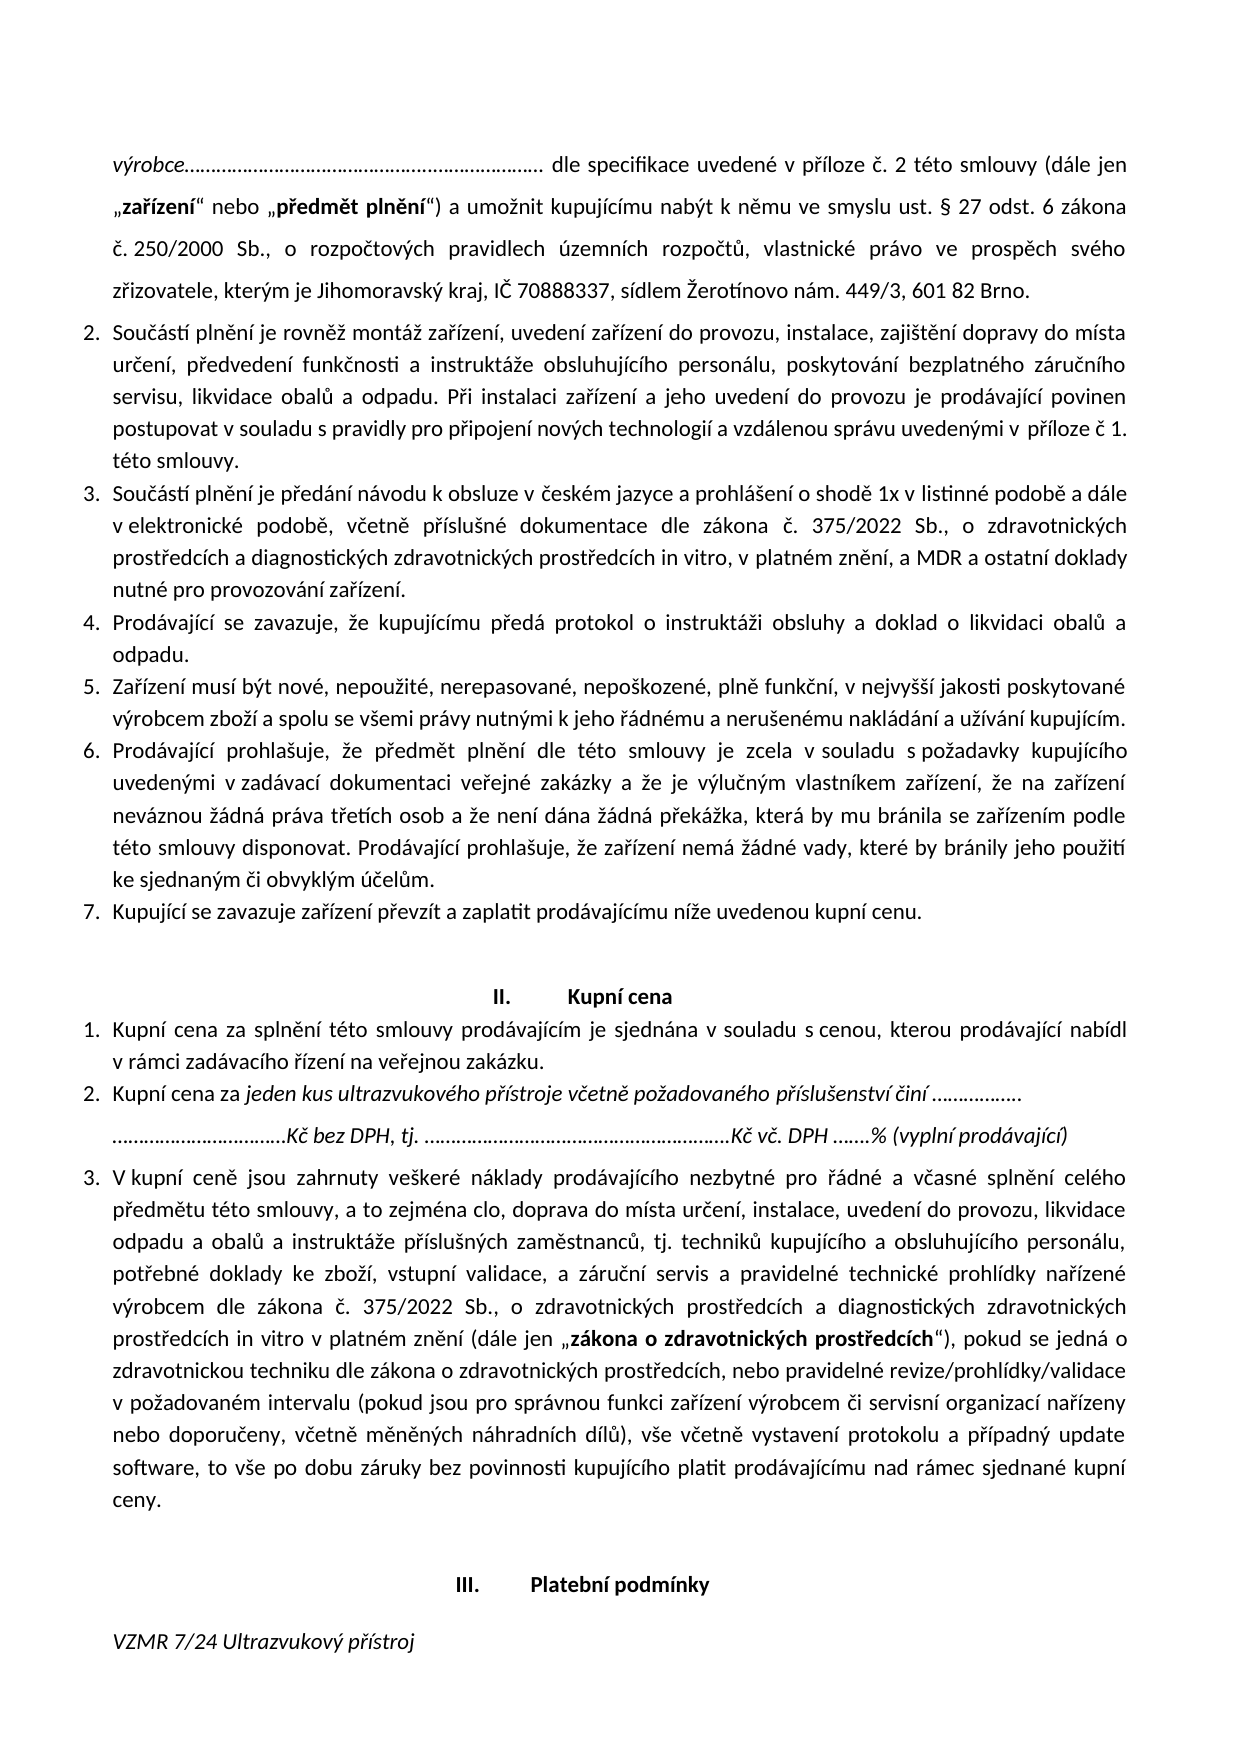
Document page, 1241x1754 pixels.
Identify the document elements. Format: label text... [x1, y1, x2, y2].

list Kupní cena za splnění této smlouvy prodávajícím je sjednána v souladu s cenou, kterou prodávající nabídl v rámci zadávacího řízení na veřejnou zakázku. [83, 1015, 1128, 1075]
list Součástí plnění je předání návodu k obsluze v českém jazyce a prohlášení o shodě 1x v listinné podobě a dále v elektronické podobě, včetně příslušné dokumentace dle zákona č. 375/2022 Sb., o zdravotnických prostředcích a diagnostických zdravotnických prostředcích in vitro, v platném znění, a MDR a ostatní doklady nutné pro provozování zařízení. [83, 479, 1128, 603]
list Zařízení musí být nové, nepoužité, nerepasované, nepoškozené, plně funkční, v nejvyšší jakosti poskytované výrobcem zboží a spolu se všemi právy nutnými k jeho řádnému a nerušenému nakládání a užívání kupujícím. [83, 672, 1128, 732]
list V kupní ceně jsou zahrnuty veškeré náklady prodávajícího nezbytné pro řádné a včasné splnění celého předmětu této smlouvy, a to zejména clo, doprava do místa určení, instalace, uvedení do provozu, likvidace odpadu a obalů a instruktáže příslušných zaměstnanců, tj. techniků kupujícího a obsluhujícího personálu, potřebné doklady ke zboží, vstupní validace, a záruční servis a pravidelné technické prohlídky nařízené výrobcem dle zákona č. 375/2022 Sb., o zdravotnických prostředcích a diagnostických zdravotnických prostředcích in vitro v platném znění (dále jen „zákona o zdravotnických prostředcích“), pokud se jedná o zdravotnickou techniku dle zákona o zdravotnických prostředcích, nebo pravidelné revize/prohlídky/validace v požadovaném intervalu (pokud jsou pro správnou funkci zařízení výrobcem či servisní organizací nařízeny nebo doporučeny, včetně měněných náhradních dílů), vše včetně vystavení protokolu a případný update software, to vše po dobu záruky bez povinnosti kupujícího platit prodávajícímu nad rámec sjednané kupní ceny. [83, 1163, 1128, 1513]
list Platební podmínky [37, 1570, 1128, 1598]
list Kupní cena [37, 982, 1128, 1011]
list Kupní cena za jeden kus ultrazvukového přístroje včetně požadovaného příslušenství činí ……………..……………………………Kč bez DPH, tj. ………………………………………………….Kč vč. DPH …….% (vyplní prodávající) [83, 1079, 1128, 1149]
list Prodávající prohlašuje, že předmět plnění dle této smlouvy je zcela v souladu s požadavky kupujícího uvedenými v zadávací dokumentaci veřejné zakázky a že je výlučným vlastníkem zařízení, že na zařízení neváznou žádná práva třetích osob a že není dána žádná překážka, která by mu bránila se zařízením podle této smlouvy disponovat. Prodávající prohlašuje, že zařízení nemá žádné vady, které by bránily jeho použití ke sjednaným či obvyklým účelům. [83, 736, 1128, 893]
list Součástí plnění je rovněž montáž zařízení, uvedení zařízení do provozu, instalace, zajištění dopravy do místa určení, předvedení funkčnosti a instruktáže obsluhujícího personálu, poskytování bezplatného záručního servisu, likvidace obalů a odpadu. Při instalaci zařízení a jeho uvedení do provozu je prodávající povinen postupovat v souladu s pravidly pro připojení nových technologií a vzdálenou správu uvedenými v příloze č 1. této smlouvy. [83, 318, 1128, 475]
list Prodávající se zavazuje, že kupujícímu předá protokol o instruktáži obsluhy a doklad o likvidaci obalů a odpadu. [83, 608, 1128, 668]
list Kupující se zavazuje zařízení převzít a zaplatit prodávajícímu níže uvedenou kupní cenu. [83, 897, 1128, 925]
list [83, 150, 1128, 304]
